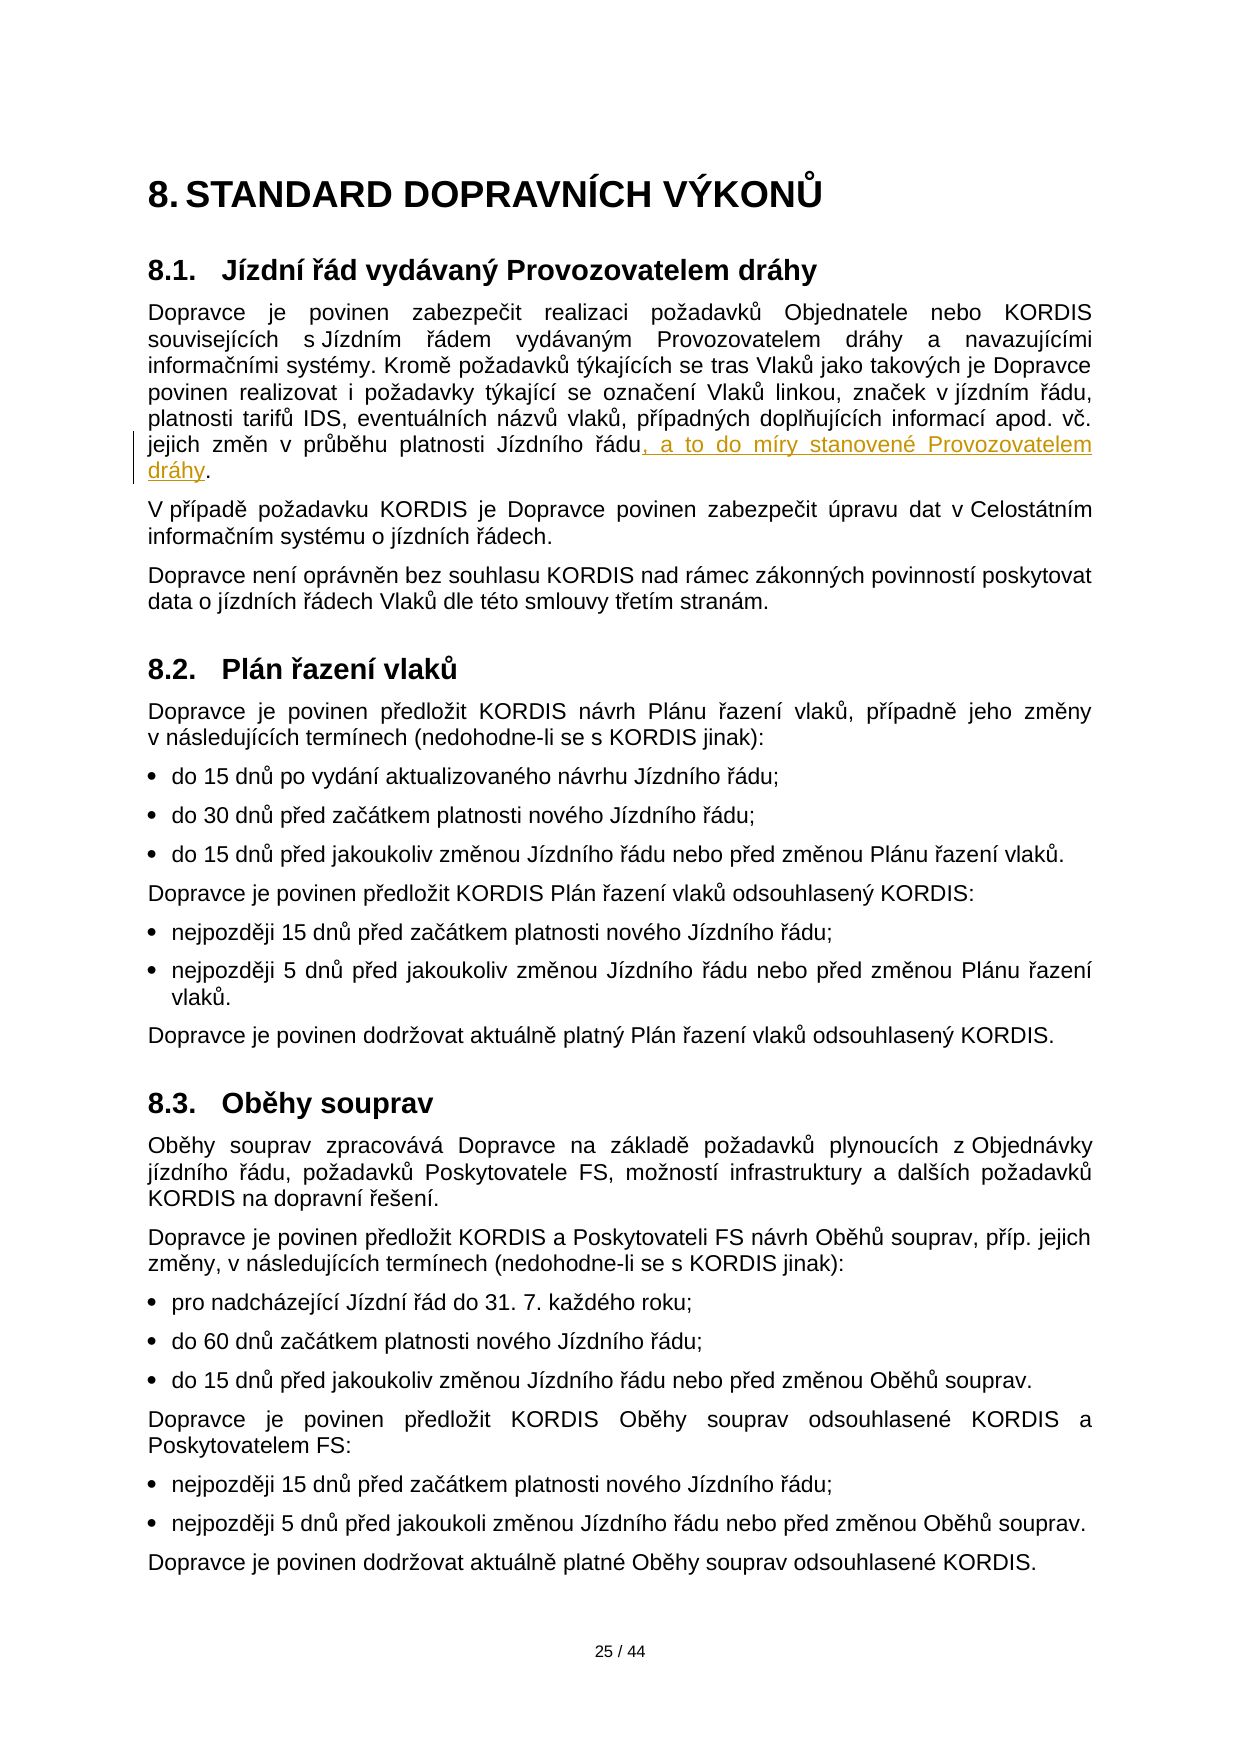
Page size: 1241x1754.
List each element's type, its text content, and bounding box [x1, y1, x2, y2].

list do 30 dnů před začátkem platnosti nového Jízdního řádu; [148, 802, 1092, 828]
list nejpozději 15 dnů před začátkem platnosti nového Jízdního řádu; [148, 918, 1092, 945]
text Dopravce je povinen zabezpečit realizaci požadavků Objednatele nebo KORDIS souvisejících s Jízdním řádem vydávaným Provozovatelem dráhy a navazujícími informačními systémy. Kromě požadavků týkajících se tras Vlaků jako takových je Dopravce povinen realizovat i požadavky týkající se označení Vlaků linkou, značek v jízdním řádu, platnosti tarifů IDS, eventuálních názvů vlaků, případných doplňujících informací apod. vč. jejich změn v průběhu platnosti Jízdního řádu. [148, 299, 1092, 484]
list do 60 dnů začátkem platnosti nového Jízdního řádu; [148, 1328, 1092, 1354]
subtitle Oběhy souprav [148, 1086, 1092, 1120]
text Oběhy souprav zpracovává Dopravce na základě požadavků plynoucích z Objednávky jízdního řádu, požadavků Poskytovatele FS, možností infrastruktury a dalších požadavků KORDIS na dopravní řešení. [148, 1132, 1092, 1211]
text Dopravce je povinen předložit KORDIS Plán řazení vlaků odsouhlasený KORDIS: [148, 879, 1092, 906]
list do 15 dnů po vydání aktualizovaného návrhu Jízdního řádu; [148, 763, 1092, 789]
text Dopravce je povinen dodržovat aktuálně platný Plán řazení vlaků odsouhlasený KORDIS. [148, 1022, 1092, 1049]
text V případě požadavku KORDIS je Dopravce povinen zabezpečit úpravu dat v Celostátním informačním systému o jízdních řádech. [148, 496, 1092, 549]
subtitle Plán řazení vlaků [148, 652, 1092, 685]
text Dopravce je povinen předložit KORDIS návrh Plánu řazení vlaků, případně jeho změny v následujících termínech (nedohodne-li se s KORDIS jinak): [148, 698, 1092, 751]
list nejpozději 5 dnů před jakoukoliv změnou Jízdního řádu nebo před změnou Plánu řazení vlaků. [148, 957, 1092, 1010]
subtitle standard dopravních výkonů [148, 173, 1092, 216]
text Dopravce je povinen předložit KORDIS Oběhy souprav odsouhlasené KORDIS a Poskytovatelem FS: [148, 1406, 1092, 1458]
text Dopravce je povinen dodržovat aktuálně platné Oběhy souprav odsouhlasené KORDIS. [148, 1549, 1092, 1575]
subtitle Jízdní řád vydávaný Provozovatelem dráhy [148, 253, 1092, 287]
list do 15 dnů před jakoukoliv změnou Jízdního řádu nebo před změnou Oběhů souprav. [148, 1367, 1092, 1393]
list pro nadcházející Jízdní řád do 31. 7. každého roku; [148, 1289, 1092, 1316]
list nejpozději 15 dnů před začátkem platnosti nového Jízdního řádu; [148, 1471, 1092, 1497]
list nejpozději 5 dnů před jakoukoli změnou Jízdního řádu nebo před změnou Oběhů souprav. [148, 1510, 1092, 1536]
text Dopravce je povinen předložit KORDIS a Poskytovateli FS návrh Oběhů souprav, příp. jejich změny, v následujících termínech (nedohodne-li se s KORDIS jinak): [148, 1224, 1092, 1277]
text Dopravce není oprávněn bez souhlasu KORDIS nad rámec zákonných povinností poskytovat data o jízdních řádech Vlaků dle této smlouvy třetím stranám. [148, 562, 1092, 614]
list do 15 dnů před jakoukoliv změnou Jízdního řádu nebo před změnou Plánu řazení vlaků. [148, 841, 1092, 867]
